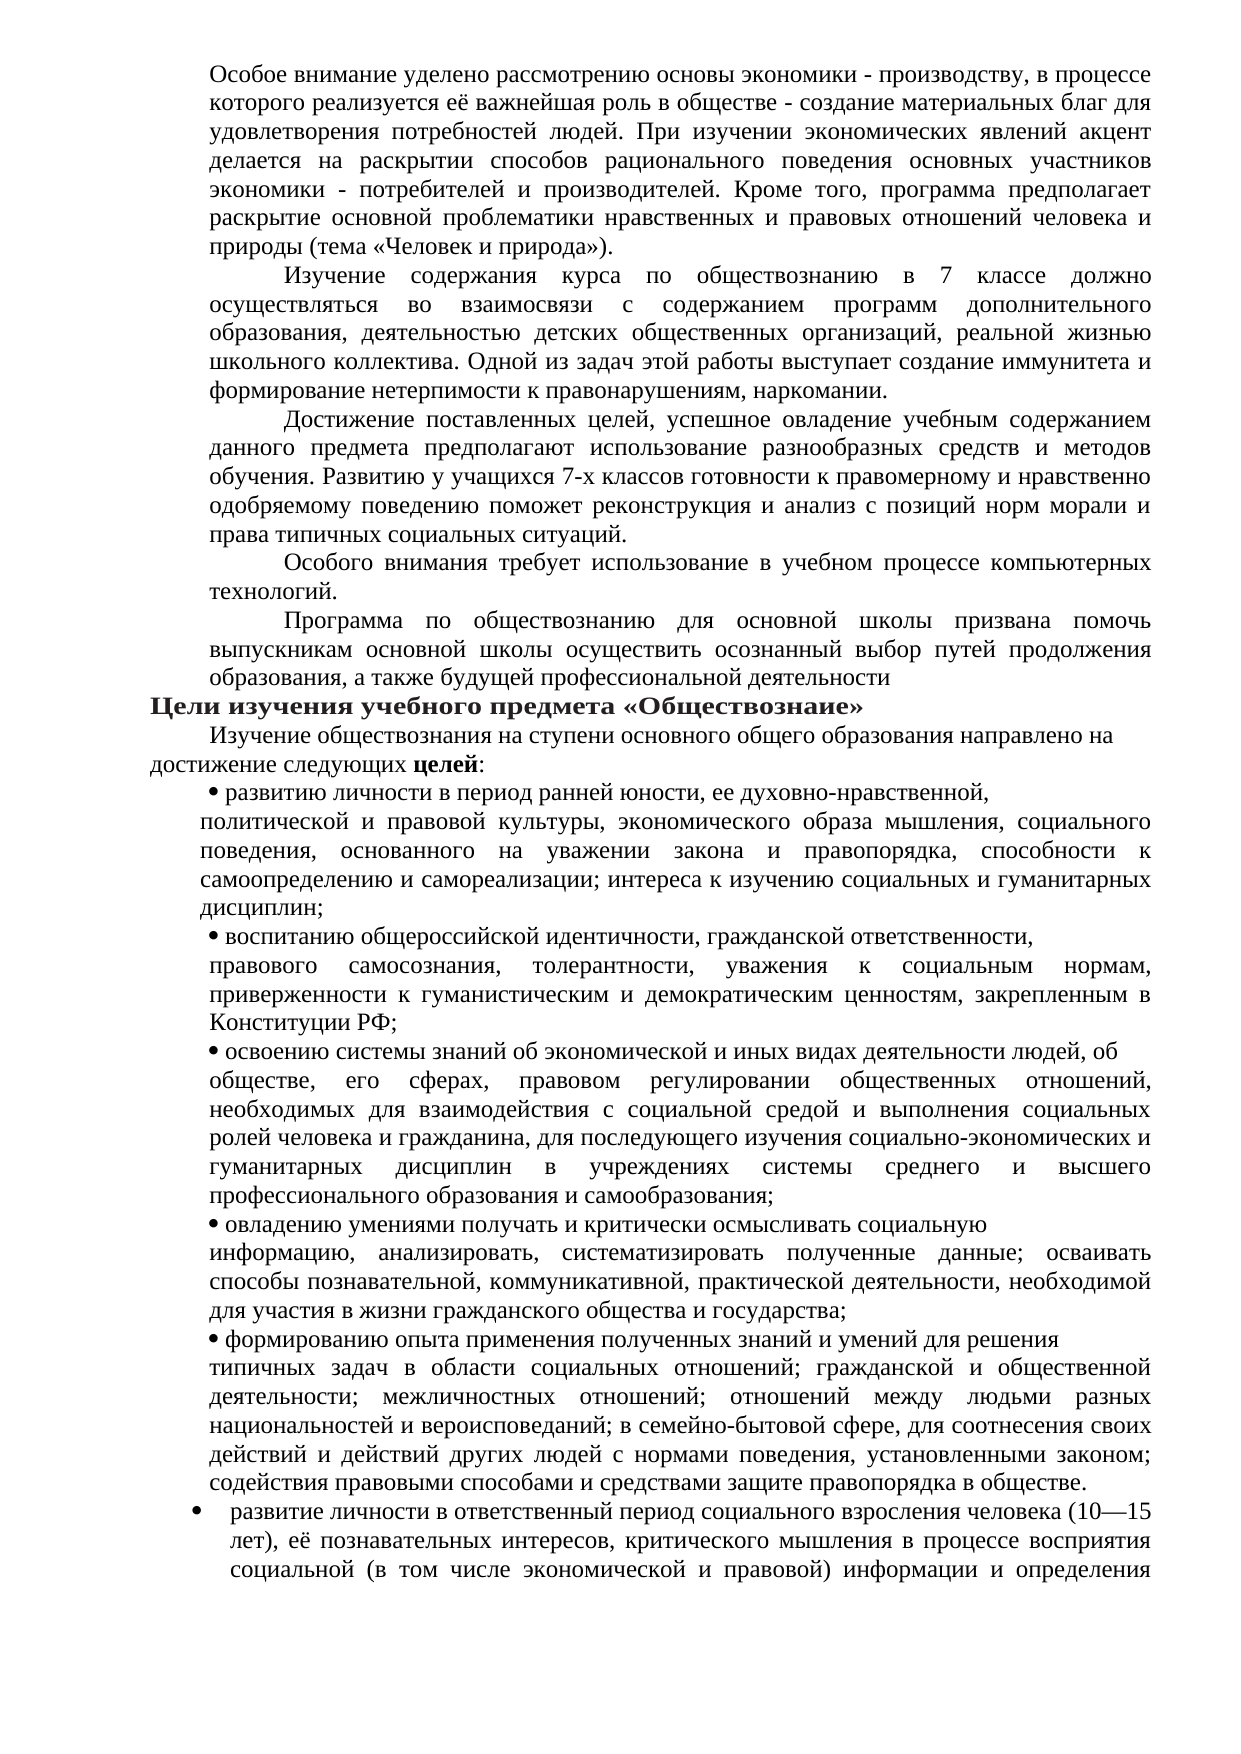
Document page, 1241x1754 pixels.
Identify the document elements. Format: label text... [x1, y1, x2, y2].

text Изучение обществознания на ступени основного общего образования направлено на достижение следующих целей: [150, 720, 1152, 777]
list Программа по обществознанию для основной школы призвана помочь выпускникам основной школы осуществить осознанный выбор путей продолжения образования, а также будущей профессиональной деятельности [209, 605, 1152, 691]
list Изучение содержания курса по обществознанию в 7 классе должно осуществляться во взаимосвязи с содержанием программ дополнительного образования, деятельностью детских общественных организаций, реальной жизнью школьного коллектива. Одной из задач этой работы выступает создание иммунитета и формирование нетерпимости к правонарушениям, наркомании. [209, 260, 1152, 404]
list обществе, его сферах, правовом регулировании общественных отношений, необходимых для взаимодействия с социальной средой и выполнения социальных ролей человека и гражданина, для последующего изучения социально-экономических и гуманитарных дисциплин в учреждениях системы среднего и высшего профессионального образования и самообразования; [209, 1065, 1152, 1209]
list воспитанию общероссийской идентичности, гражданской ответственности, [150, 921, 1152, 950]
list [192, 1496, 1152, 1582]
list Особого внимания требует использование в учебном процессе компьютерных технологий. [209, 547, 1152, 605]
list политической и правовой культуры, экономического образа мышления, социального поведения, основанного на уважении закона и правопорядка, способности к самоопределению и самореализации; интереса к изучению социальных и гуманитарных дисциплин; [200, 806, 1152, 921]
list освоению системы знаний об экономической и иных видах деятельности людей, об [150, 1036, 1152, 1065]
list формированию опыта применения полученных знаний и умений для решения [150, 1324, 1152, 1352]
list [209, 59, 1152, 260]
list правового самосознания, толерантности, уважения к социальным нормам, приверженности к гуманистическим и демократическим ценностям, закрепленным в Конституции РФ; [209, 950, 1152, 1036]
list развитию личности в период ранней юности, ее духовно-нравственной, [150, 777, 1152, 806]
text Цели изучения учебного предмета «Обществознаие» [150, 691, 1152, 720]
list овладению умениями получать и критически осмысливать социальную [150, 1209, 1152, 1237]
list типичных задач в области социальных отношений; гражданской и общественной деятельности; межличностных отношений; отношений между людьми разных национальностей и вероисповеданий; в семейно-бытовой сфере, для соотнесения своих действий и действий других людей с нормами поведения, установленными законом; содействия правовыми способами и средствами защите правопорядка в обществе. [209, 1352, 1152, 1496]
list информацию, анализировать, систематизировать полученные данные; осваивать способы познавательной, коммуникативной, практической деятельности, необходимой для участия в жизни гражданского общества и государства; [209, 1237, 1152, 1324]
list Достижение поставленных целей, успешное овладение учебным содержанием данного предмета предполагают использование разнообразных средств и методов обучения. Развитию у учащихся 7-х классов готовности к правомерному и нравственно одобряемому поведению поможет реконструкция и анализ с позиций норм морали и права типичных социальных ситуаций. [209, 404, 1152, 547]
